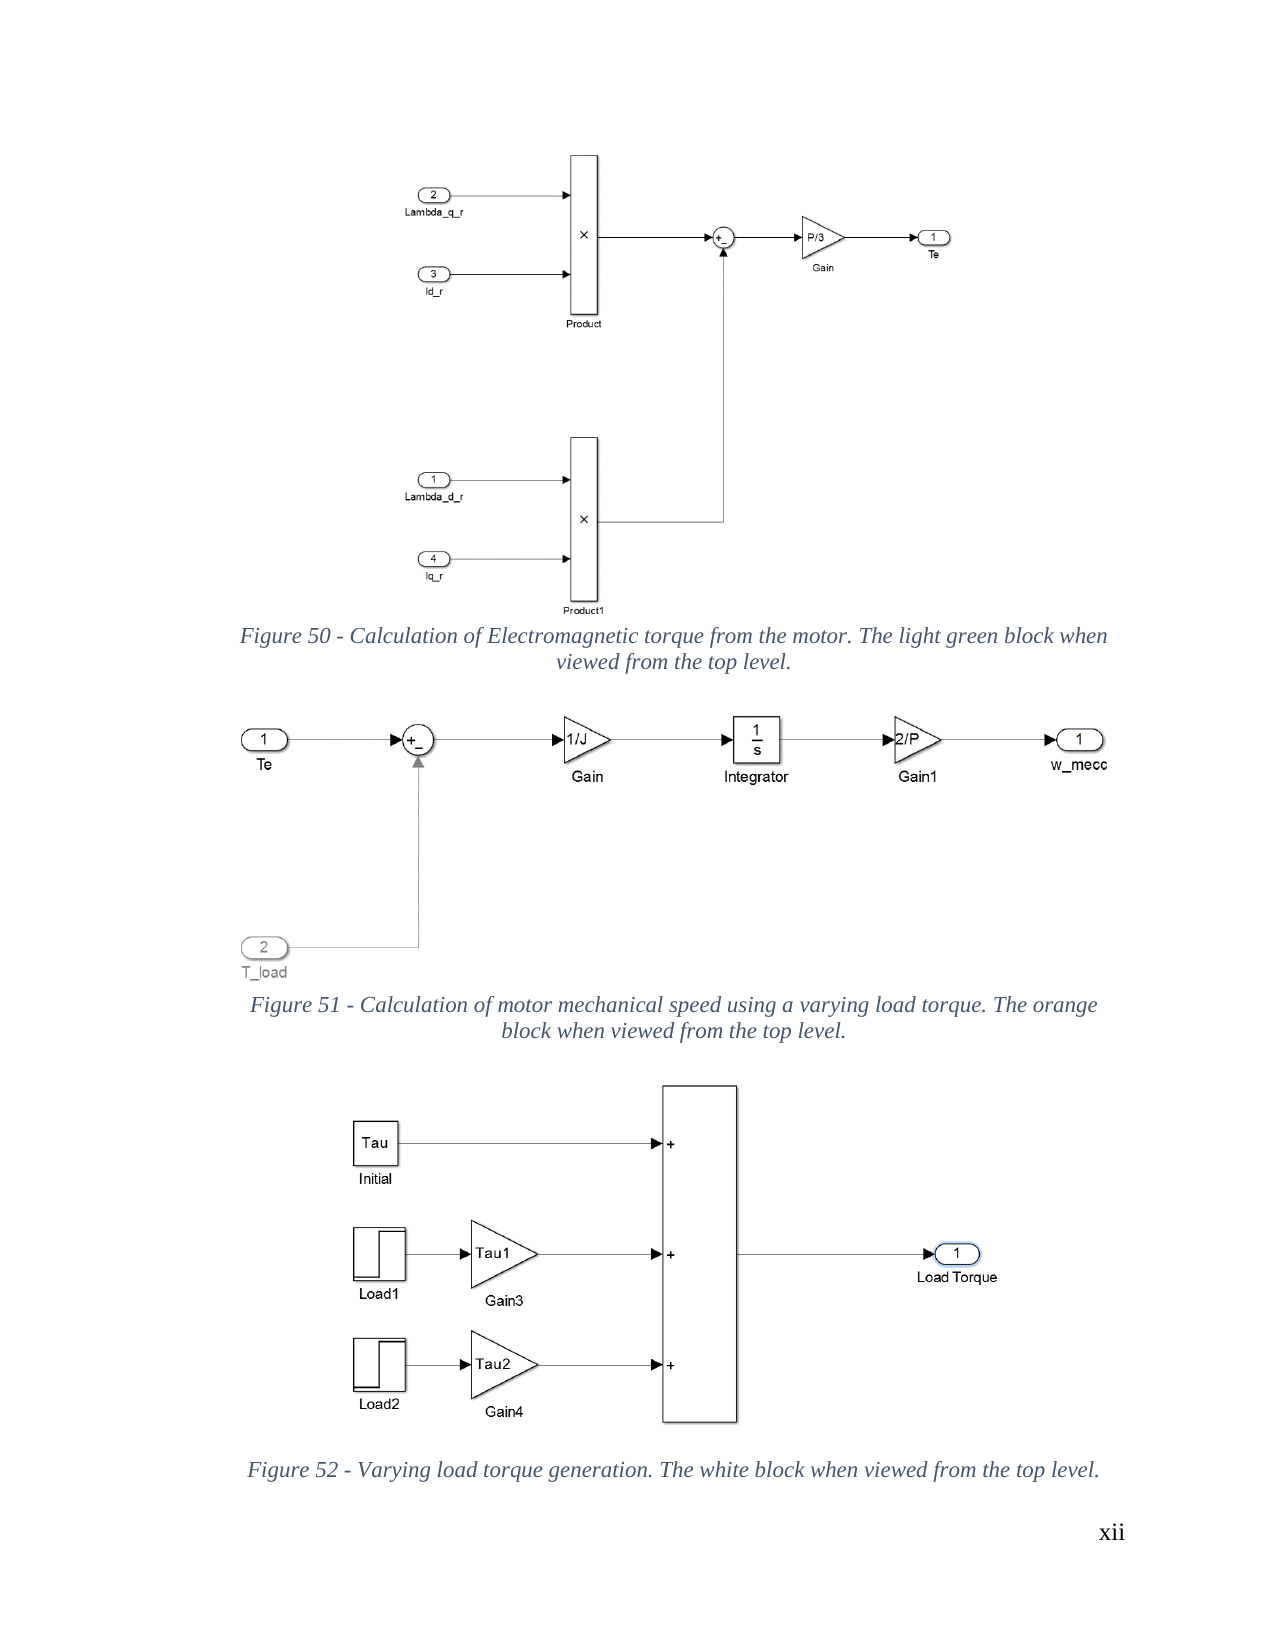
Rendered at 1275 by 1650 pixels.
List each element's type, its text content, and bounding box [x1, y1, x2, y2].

picture [226, 703, 1124, 991]
text Figure 52 - Varying load torque generation. The white block when viewed from the top level. [225, 1456, 1125, 1482]
picture [334, 1072, 1016, 1456]
picture [388, 150, 962, 622]
text Figure 51 - Calculation of motor mechanical speed using a varying load torque. The orange block when viewed from the top level. [225, 991, 1125, 1043]
text Figure 50 - Calculation of Electromagnetic torque from the motor. The light green block when viewed from the top level. [225, 622, 1125, 674]
